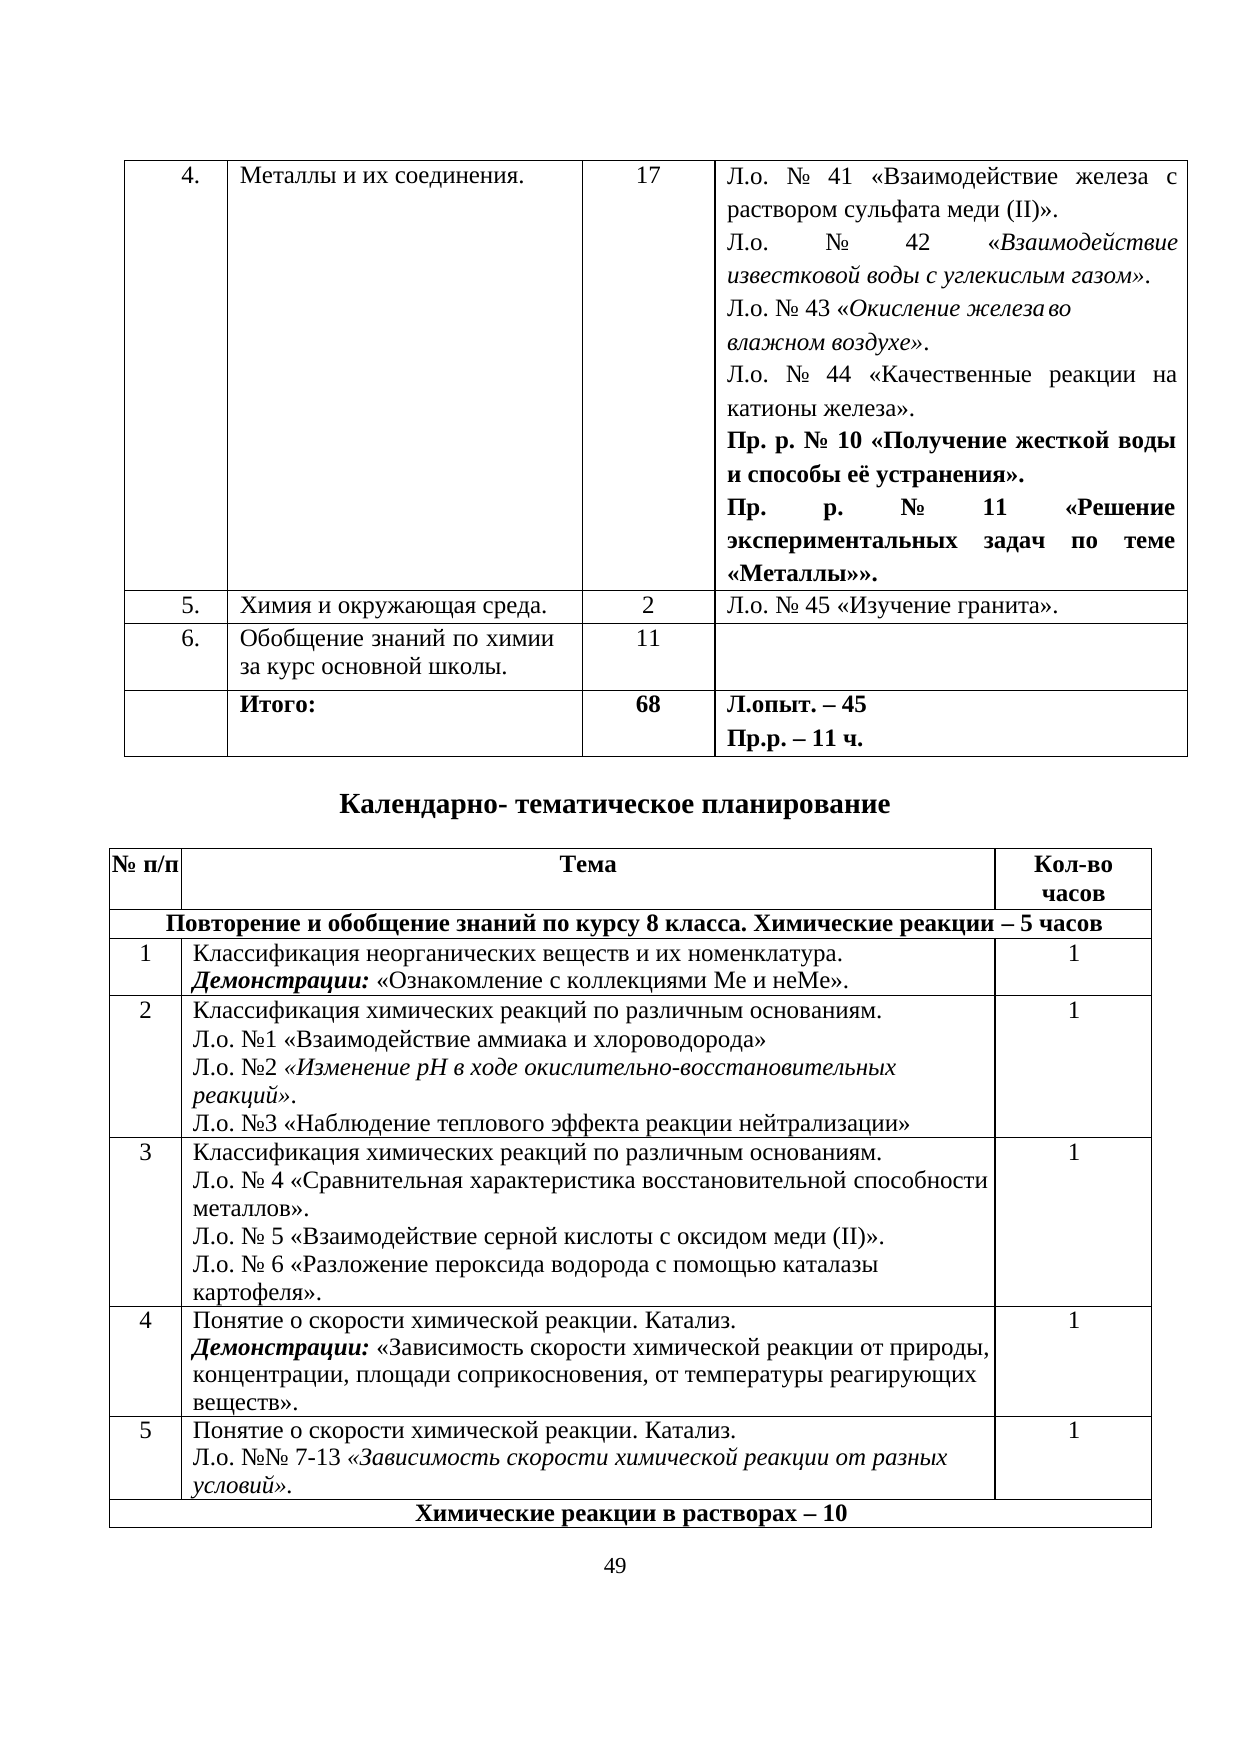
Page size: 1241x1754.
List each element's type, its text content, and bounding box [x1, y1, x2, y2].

table_cell 1 [996, 939, 1151, 995]
table_cell 1 [996, 1138, 1151, 1306]
table_header Кол-во часов [996, 849, 1151, 909]
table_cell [110, 1500, 1151, 1527]
table_cell Повторение и обобщение знаний по курсу 8 класса. Химические реакции – 5 часов [110, 910, 1151, 938]
table_cell 17 [583, 161, 714, 590]
table_cell 2 [583, 591, 714, 623]
table_cell Химия и окружающая среда. [228, 591, 582, 623]
table_cell 3 [110, 1138, 181, 1306]
table_cell Л.о. № 45 «Изучение гранита». [716, 591, 1187, 623]
table_cell 1 [996, 1307, 1151, 1416]
table_cell 4. [125, 161, 227, 590]
table_cell [125, 691, 227, 756]
table_cell [716, 624, 1187, 689]
table_cell Понятие о скорости химической реакции. Катализ. Демонстрации: «Зависимость скорости химической реакции от природы, концентрации, площади соприкосновения, от температуры реагирующих веществ». [182, 1307, 994, 1416]
text Календарно- тематическое планирование [94, 786, 1136, 819]
table_cell 5. [125, 591, 227, 623]
table_cell Классификация химических реакций по различным основаниям. Л.о. № 4 «Сравнительная характеристика восстановительной способности металлов». Л.о. № 5 «Взаимодействие серной кислоты с оксидом меди (II)». Л.о. № 6 «Разложение пероксида водорода с помощью каталазы картофеля». [182, 1138, 994, 1306]
table_header Тема [182, 849, 994, 909]
table_cell Металлы и их соединения. [228, 161, 582, 590]
table_cell 1 [996, 1417, 1151, 1499]
table_cell 6. [125, 624, 227, 689]
table_cell Классификация неорганических веществ и их номенклатура. Демонстрации: «Ознакомление с коллекциями Ме и неМе». [182, 939, 994, 995]
table_cell 4 [110, 1307, 181, 1416]
table_cell 1 [996, 996, 1151, 1137]
table_cell Л.о. № 41 «Взаимодействие железа с раствором сульфата меди (II)». Л.о. № 42 «Взаимодействие известковой воды с углекислым газом». Л.о. № 43 «Окисление железа во влажном воздухе». Л.о. № 44 «Качественные реакции на катионы железа». Пр. р. № 10 «Получение жесткой воды и способы её устранения». Пр. р. № 11 «Решение экспериментальных задач по теме «Металлы»». [716, 161, 1187, 590]
table_cell 11 [583, 624, 714, 689]
table_cell Понятие о скорости химической реакции. Катализ. Л.о. №№ 7-13 «Зависимость скорости химической реакции от разных условий». [182, 1417, 994, 1499]
table_cell Классификация химических реакций по различным основаниям. Л.о. №1 «Взаимодействие аммиака и хлороводорода» Л.о. №2 «Изменение pH в ходе окислительно-восстановительных реакций». Л.о. №3 «Наблюдение теплового эффекта реакции нейтрализации» [182, 996, 994, 1137]
table_cell Л.опыт. – 45 Пр.р. – 11 ч. [716, 691, 1187, 756]
table_cell Итого: [228, 691, 582, 756]
table_header № п/п [110, 849, 181, 909]
table_cell 68 [583, 691, 714, 756]
table_cell 2 [110, 996, 181, 1137]
table_cell Обобщение знаний по химии за курс основной школы. [228, 624, 582, 689]
table_cell 1 [110, 939, 181, 995]
table_cell 5 [110, 1417, 181, 1499]
